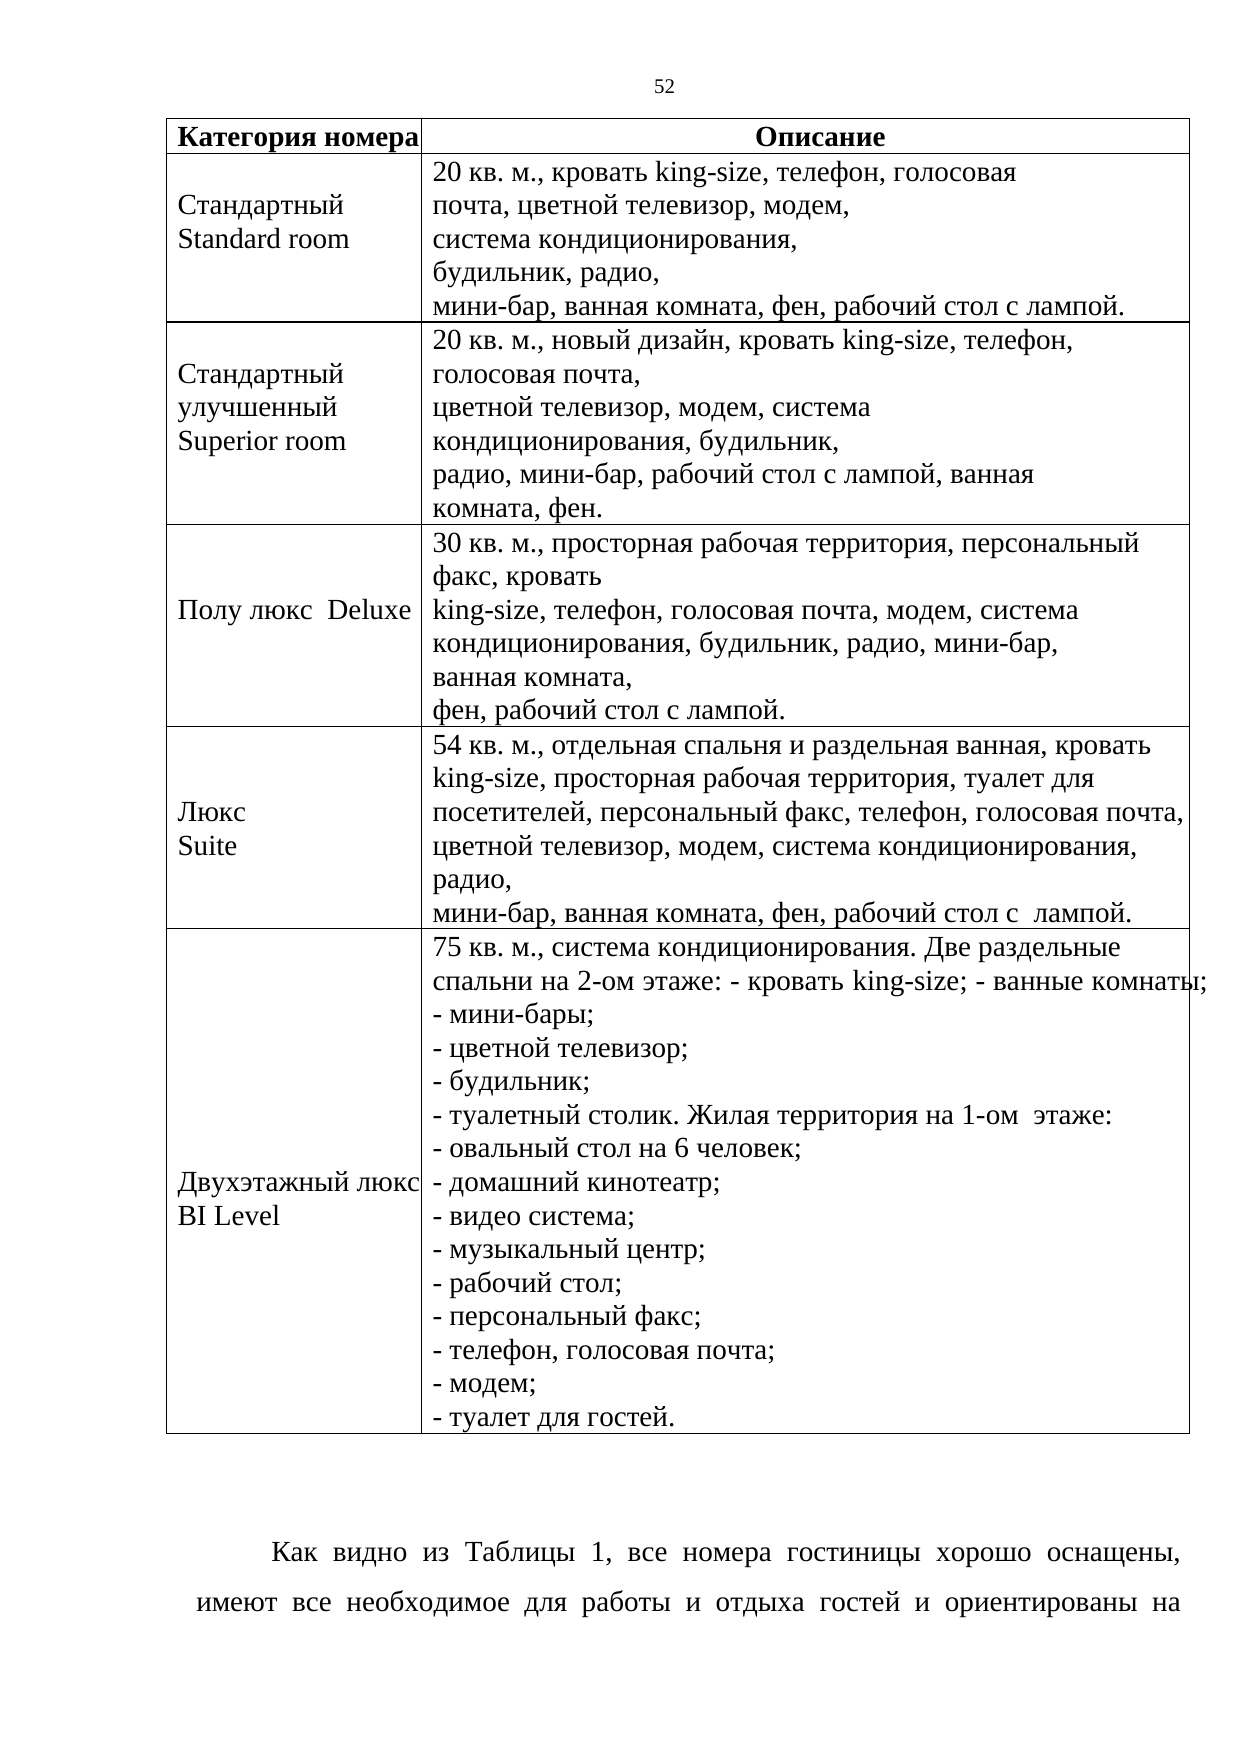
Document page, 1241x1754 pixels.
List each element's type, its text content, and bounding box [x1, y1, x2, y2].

table_cell Стандартный улучшенный Superior room [167, 323, 421, 524]
table_cell 20 кв. м., новый дизайн, кровать king-size, телефон, голосовая почта, цветной телевизор, модем, система кондиционирования, будильник, радио, мини-бар, рабочий стол с лампой, ванная комната, фен. [422, 323, 1189, 524]
table_cell Люкс Suite [167, 727, 421, 928]
table_header Категория номера [167, 119, 421, 153]
table_cell 20 кв. м., кровать king-size, телефон, голосовая почта, цветной телевизор, модем, система кондиционирования, будильник, радио, мини-бар, ванная комната, фен, рабочий стол с лампой. [422, 154, 1189, 321]
table_header Описание [422, 119, 1189, 153]
table_cell Стандартный Standard room [167, 154, 421, 321]
table_cell 75 кв. м., система кондиционирования. Две раздельные спальни на 2-ом этаже: - кровать king-size; - ванные комнаты; - мини-бары; - цветной телевизор; - будильник; - туалетный столик. Жилая территория на 1-ом этаже: - овальный стол на 6 человек; - домашний кинотеатр; - видео система; - музыкальный центр; - рабочий стол; - персональный факс; - телефон, голосовая почта; - модем; - туалет для гостей. [422, 929, 1189, 1432]
table_cell Полу люкс Deluxe [167, 525, 421, 726]
table_cell 30 кв. м., просторная рабочая территория, персональный факс, кровать king-size, телефон, голосовая почта, модем, система кондиционирования, будильник, радио, мини-бар, ванная комната, фен, рабочий стол с лампой. [422, 525, 1189, 726]
table_cell Двухэтажный люкс BI Level [167, 929, 421, 1432]
table_cell 54 кв. м., отдельная спальня и раздельная ванная, кровать king-size, просторная рабочая территория, туалет для посетителей, персональный факс, телефон, голосовая почта, цветной телевизор, модем, система кондиционирования, радио, мини-бар, ванная комната, фен, рабочий стол с лампой. [422, 727, 1189, 928]
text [196, 1534, 1181, 1618]
